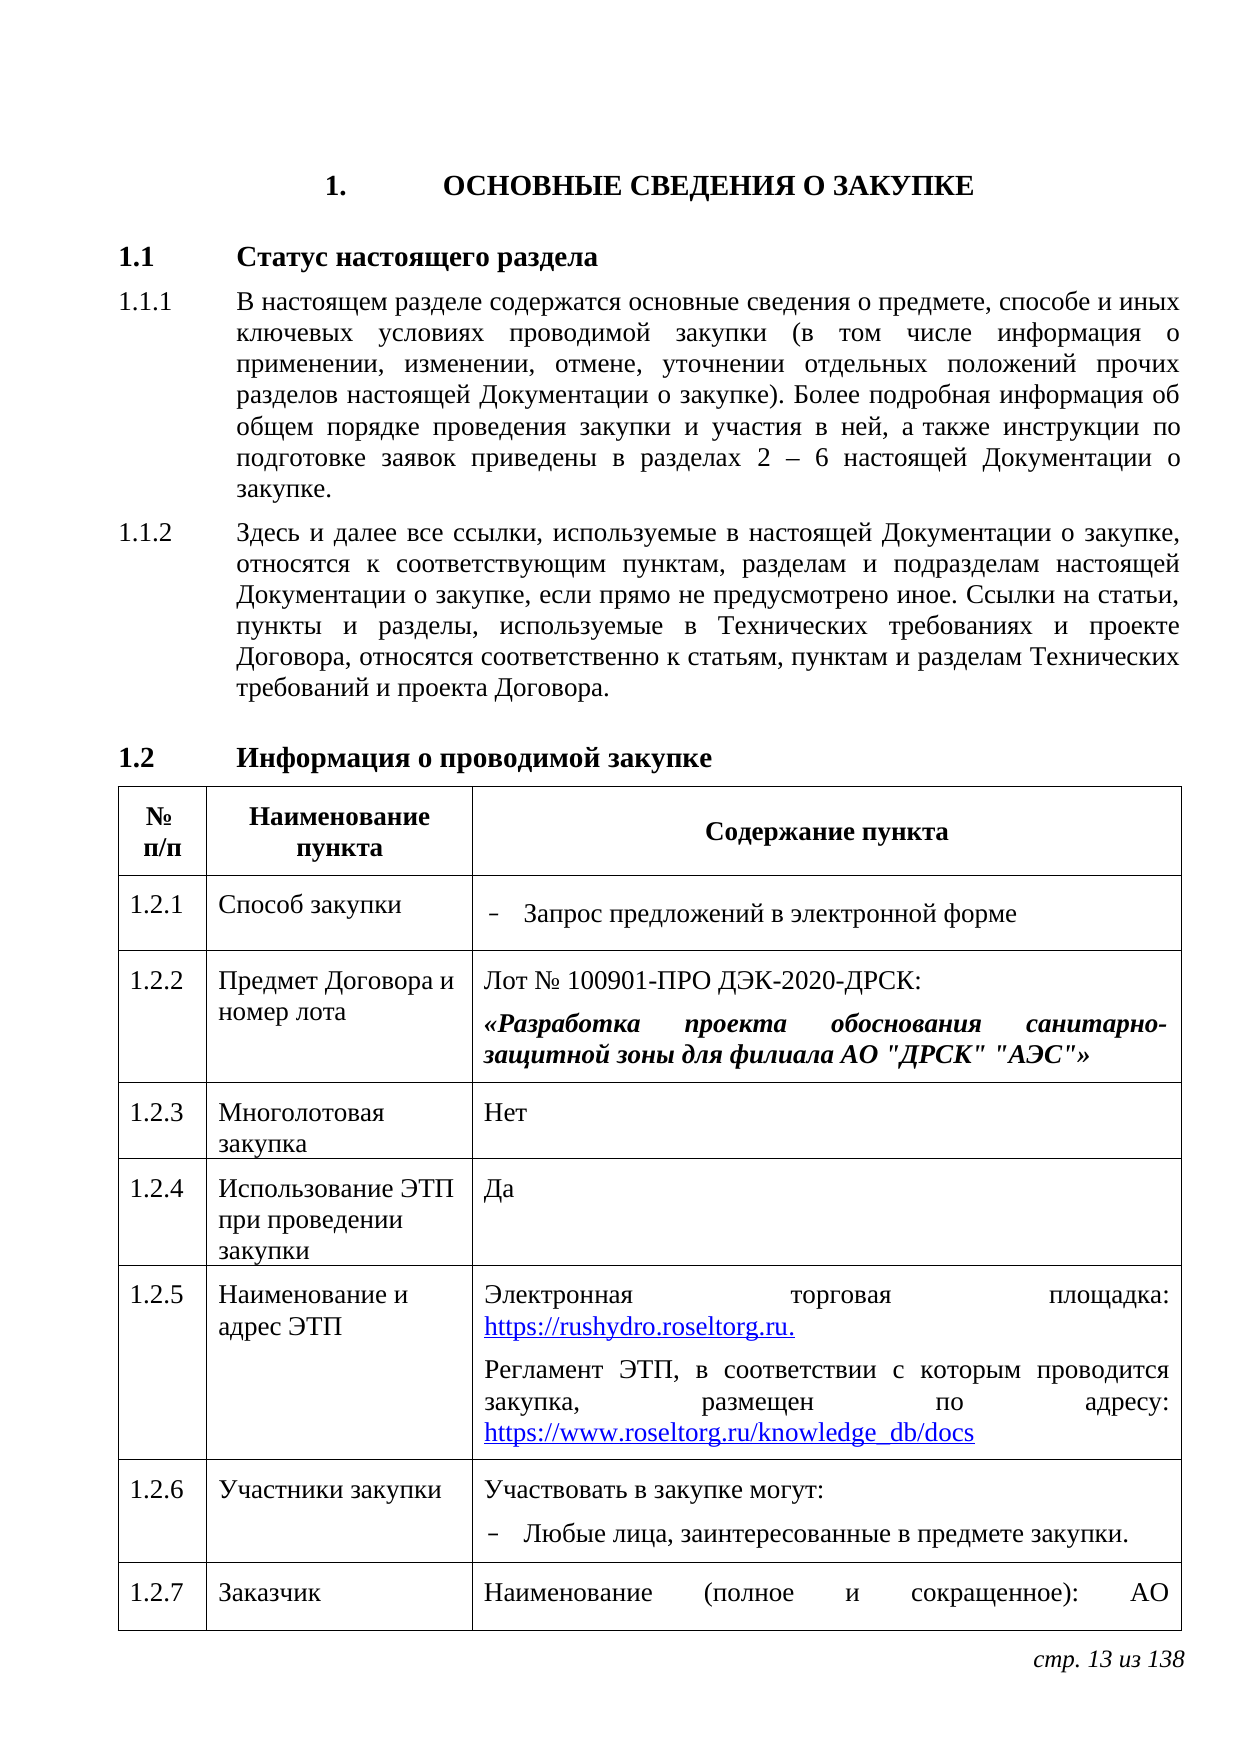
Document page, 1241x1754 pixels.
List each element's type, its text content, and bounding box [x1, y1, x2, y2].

table_cell Многолотовая закупка [207, 1083, 472, 1158]
table_cell Участвовать в закупке могут: Любые лица, заинтересованные в предмете закупки. [473, 1460, 1181, 1562]
subtitle Статус настоящего раздела [118, 239, 1181, 273]
table_header Содержание пункта [473, 787, 1181, 874]
table_cell [119, 951, 206, 1082]
list В настоящем разделе содержатся основные сведения о предмете, способе и иных ключевых условиях проводимой закупки (в том числе информация о применении, изменении, отмене, уточнении отдельных положений прочих разделов настоящей Документации о закупке). Более подробная информация об общем порядке проведения закупки и участия в ней, а также инструкции по подготовке заявок приведены в разделах 2 – 6 настоящей Документации о закупке. [118, 285, 1181, 503]
table_cell Заказчик [207, 1563, 472, 1630]
table_cell Участники закупки [207, 1460, 472, 1562]
table_header № п/п [119, 787, 206, 874]
table_cell Электронная торговая площадка: https://rushydro.roseltorg.ru. Регламент ЭТП, в соответствии с которым проводится закупка, размещен по адресу: https://www.roseltorg.ru/knowledge_db/docs [473, 1266, 1181, 1459]
table_cell Способ закупки [207, 876, 472, 950]
table_cell [119, 1083, 206, 1158]
table_cell [119, 1266, 206, 1459]
table_cell [119, 1159, 206, 1265]
table_cell Нет [473, 1083, 1181, 1158]
subtitle ОСНОВНЫЕ СВЕДЕНИЯ О ЗАКУПКЕ [118, 168, 1181, 202]
table_cell [119, 876, 206, 950]
table_cell [119, 1563, 206, 1630]
table_cell Наименование и адрес ЭТП [207, 1266, 472, 1459]
text Здесь и далее все ссылки, используемые в настоящей Документации о закупке, относятся к соответствующим пунктам, разделам и подразделам настоящей Документации о закупке, если прямо не предусмотрено иное. Ссылки на статьи, пункты и разделы, используемые в Технических требованиях и проекте Договора, относятся соответственно к статьям, пунктам и разделам Технических требований и проекта Договора. [118, 516, 1181, 703]
table_cell Использование ЭТП при проведении закупки [207, 1159, 472, 1265]
table_cell Да [473, 1159, 1181, 1265]
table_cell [473, 1563, 1181, 1630]
table_cell Лот № 100901-ПРО ДЭК-2020-ДРСК: «Разработка проекта обоснования санитарно-защитной зоны для филиала АО "ДРСК" "АЭС"» [473, 951, 1181, 1082]
subtitle Информация о проводимой закупке [118, 740, 1181, 774]
table_cell [119, 1460, 206, 1562]
table_header Наименование пункта [207, 787, 472, 874]
table_cell Предмет Договора и номер лота [207, 951, 472, 1082]
table_cell Запрос предложений в электронной форме [473, 876, 1181, 950]
